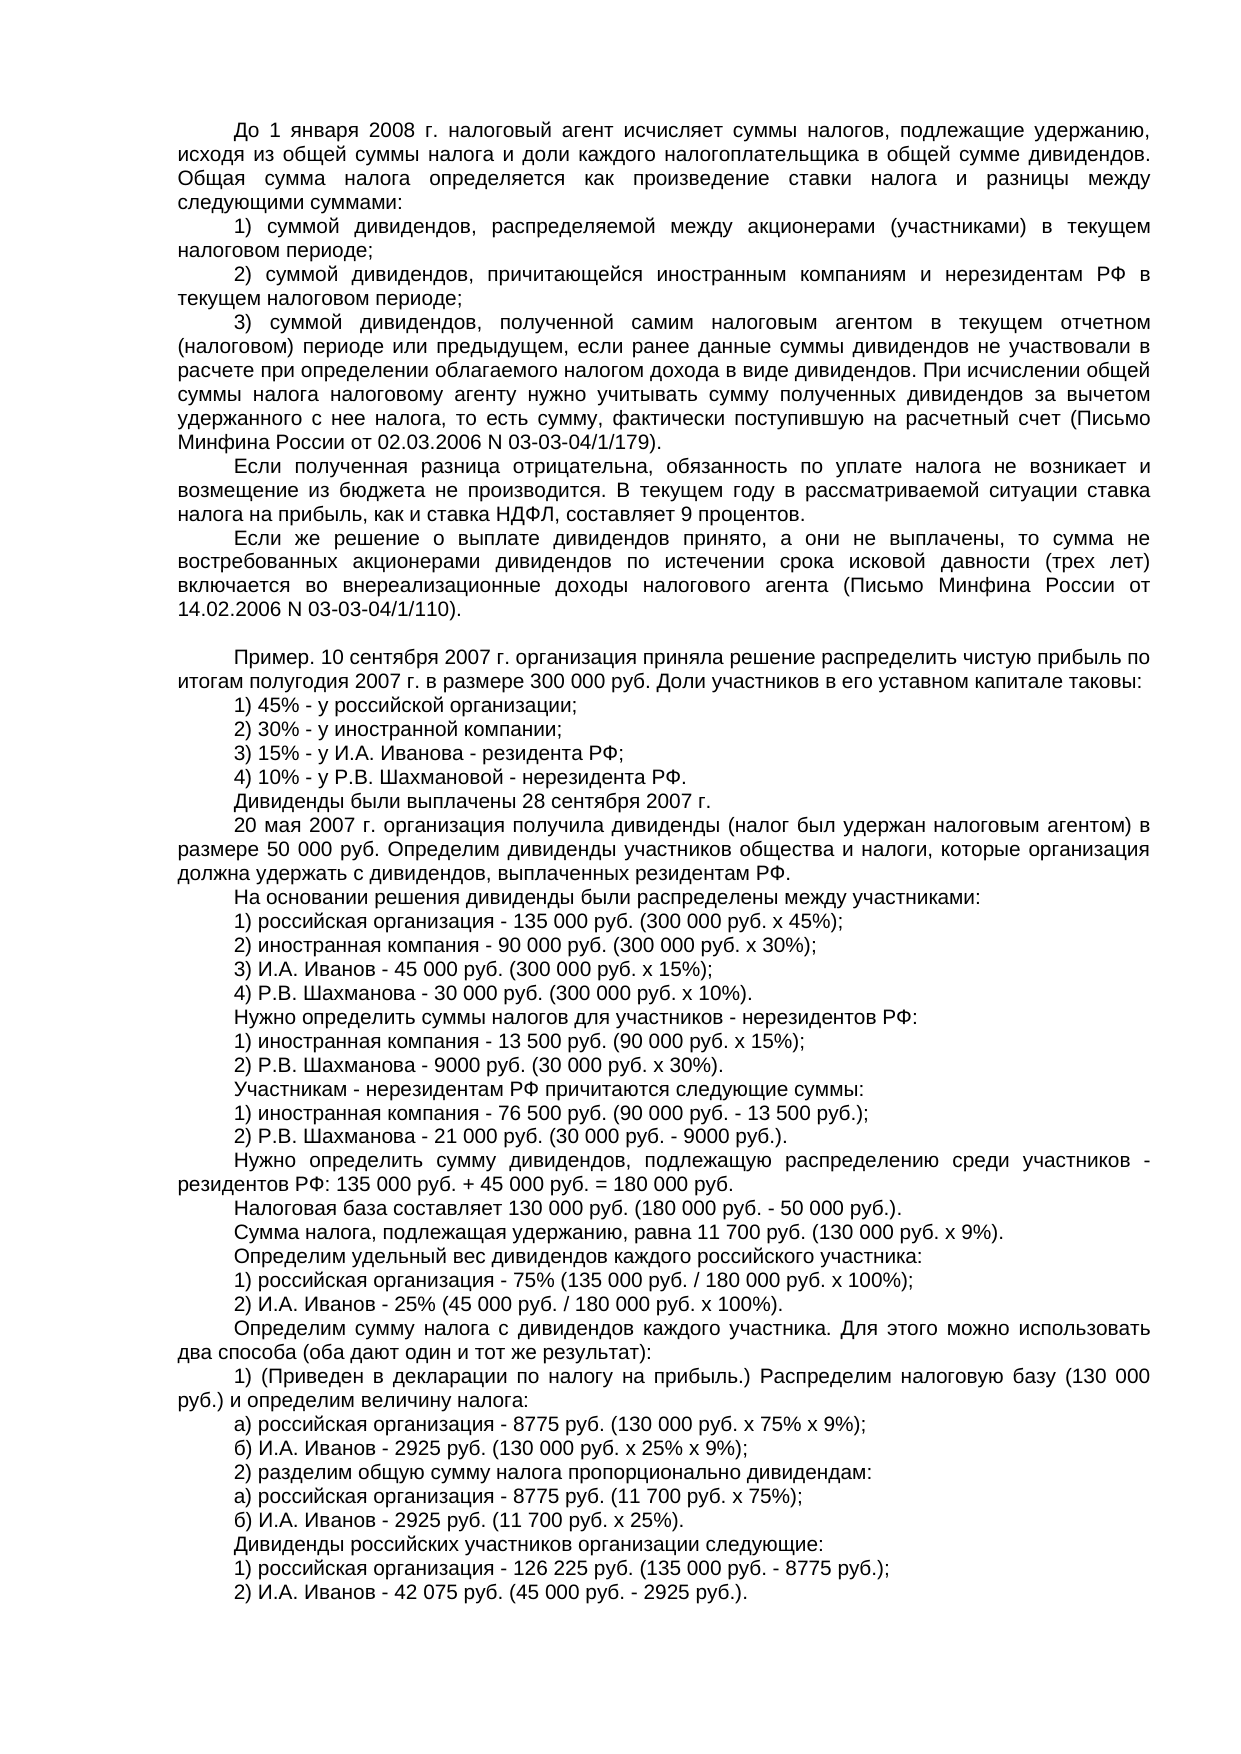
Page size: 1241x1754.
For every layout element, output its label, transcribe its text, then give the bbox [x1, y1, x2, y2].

text Сумма налога, подлежащая удержанию, равна 11 700 руб. (130 000 руб. x 9%). [177, 1220, 1152, 1244]
text б) И.А. Иванов - 2925 руб. (11 700 руб. x 25%). [177, 1508, 1152, 1532]
text 1) суммой дивидендов, распределяемой между акционерами (участниками) в текущем налоговом периоде; [177, 214, 1152, 262]
text 1) иностранная компания - 13 500 руб. (90 000 руб. x 15%); [177, 1028, 1152, 1052]
text 3) И.А. Иванов - 45 000 руб. (300 000 руб. x 15%); [177, 957, 1152, 981]
text 4) Р.В. Шахманова - 30 000 руб. (300 000 руб. x 10%). [177, 981, 1152, 1004]
text Налоговая база составляет 130 000 руб. (180 000 руб. - 50 000 руб.). [177, 1196, 1152, 1220]
text Нужно определить сумму дивидендов, подлежащую распределению среди участников - резидентов РФ: 135 000 руб. + 45 000 руб. = 180 000 руб. [177, 1148, 1152, 1196]
text 2) Р.В. Шахманова - 21 000 руб. (30 000 руб. - 9000 руб.). [177, 1124, 1152, 1148]
text 2) И.А. Иванов - 42 075 руб. (45 000 руб. - 2925 руб.). [177, 1579, 1152, 1603]
text Нужно определить суммы налогов для участников - нерезидентов РФ: [177, 1004, 1152, 1028]
text 1) 45% - у российской организации; [177, 693, 1152, 717]
text 20 мая 2007 г. организация получила дивиденды (налог был удержан налоговым агентом) в размере 50 000 руб. Определим дивиденды участников общества и налоги, которые организация должна удержать с дивидендов, выплаченных резидентам РФ. [177, 813, 1152, 885]
text 1) российская организация - 75% (135 000 руб. / 180 000 руб. x 100%); [177, 1268, 1152, 1292]
text Определим сумму налога с дивидендов каждого участника. Для этого можно использовать два способа (оба дают один и тот же результат): [177, 1316, 1152, 1364]
text а) российская организация - 8775 руб. (11 700 руб. x 75%); [177, 1484, 1152, 1508]
text 2) Р.В. Шахманова - 9000 руб. (30 000 руб. x 30%). [177, 1052, 1152, 1076]
text Определим удельный вес дивидендов каждого российского участника: [177, 1244, 1152, 1268]
text Дивиденды российских участников организации следующие: [177, 1532, 1152, 1556]
text 2) разделим общую сумму налога пропорционально дивидендам: [177, 1460, 1152, 1484]
text Пример. 10 сентября 2007 г. организация приняла решение распределить чистую прибыль по итогам полугодия 2007 г. в размере 300 000 руб. Доли участников в его уставном капитале таковы: [177, 645, 1152, 693]
text 3) суммой дивидендов, полученной самим налоговым агентом в текущем отчетном (налоговом) периоде или предыдущем, если ранее данные суммы дивидендов не участвовали в расчете при определении облагаемого налогом дохода в виде дивидендов. При исчислении общей суммы налога налоговому агенту нужно учитывать сумму полученных дивидендов за вычетом удержанного с нее налога, то есть сумму, фактически поступившую на расчетный счет (Письмо Минфина России от 02.03.2006 N 03-03-04/1/179). [177, 310, 1152, 453]
text 1) иностранная компания - 76 500 руб. (90 000 руб. - 13 500 руб.); [177, 1100, 1152, 1124]
text 2) 30% - у иностранной компании; [177, 717, 1152, 741]
text 1) (Приведен в декларации по налогу на прибыль.) Распределим налоговую базу (130 000 руб.) и определим величину налога: [177, 1364, 1152, 1412]
text Если полученная разница отрицательна, обязанность по уплате налога не возникает и возмещение из бюджета не производится. В текущем году в рассматриваемой ситуации ставка налога на прибыль, как и ставка НДФЛ, составляет 9 процентов. [177, 453, 1152, 525]
text 1) российская организация - 135 000 руб. (300 000 руб. x 45%); [177, 909, 1152, 933]
text 1) российская организация - 126 225 руб. (135 000 руб. - 8775 руб.); [177, 1556, 1152, 1579]
text 2) суммой дивидендов, причитающейся иностранным компаниям и нерезидентам РФ в текущем налоговом периоде; [177, 262, 1152, 310]
text На основании решения дивиденды были распределены между участниками: [177, 885, 1152, 909]
text 4) 10% - у Р.В. Шахмановой - нерезидента РФ. [177, 765, 1152, 789]
text а) российская организация - 8775 руб. (130 000 руб. x 75% x 9%); [177, 1412, 1152, 1436]
text 3) 15% - у И.А. Иванова - резидента РФ; [177, 741, 1152, 765]
text 2) И.А. Иванов - 25% (45 000 руб. / 180 000 руб. x 100%). [177, 1292, 1152, 1316]
text Участникам - нерезидентам РФ причитаются следующие суммы: [177, 1076, 1152, 1100]
text Дивиденды были выплачены 28 сентября 2007 г. [177, 789, 1152, 813]
text 2) иностранная компания - 90 000 руб. (300 000 руб. x 30%); [177, 933, 1152, 957]
text До 1 января 2008 г. налоговый агент исчисляет суммы налогов, подлежащие удержанию, исходя из общей суммы налога и доли каждого налогоплательщика в общей сумме дивидендов. Общая сумма налога определяется как произведение ставки налога и разницы между следующими суммами: [177, 118, 1152, 214]
text Если же решение о выплате дивидендов принято, а они не выплачены, то сумма не востребованных акционерами дивидендов по истечении срока исковой давности (трех лет) включается во внереализационные доходы налогового агента (Письмо Минфина России от 14.02.2006 N 03-03-04/1/110). [177, 525, 1152, 621]
text б) И.А. Иванов - 2925 руб. (130 000 руб. x 25% x 9%); [177, 1436, 1152, 1460]
